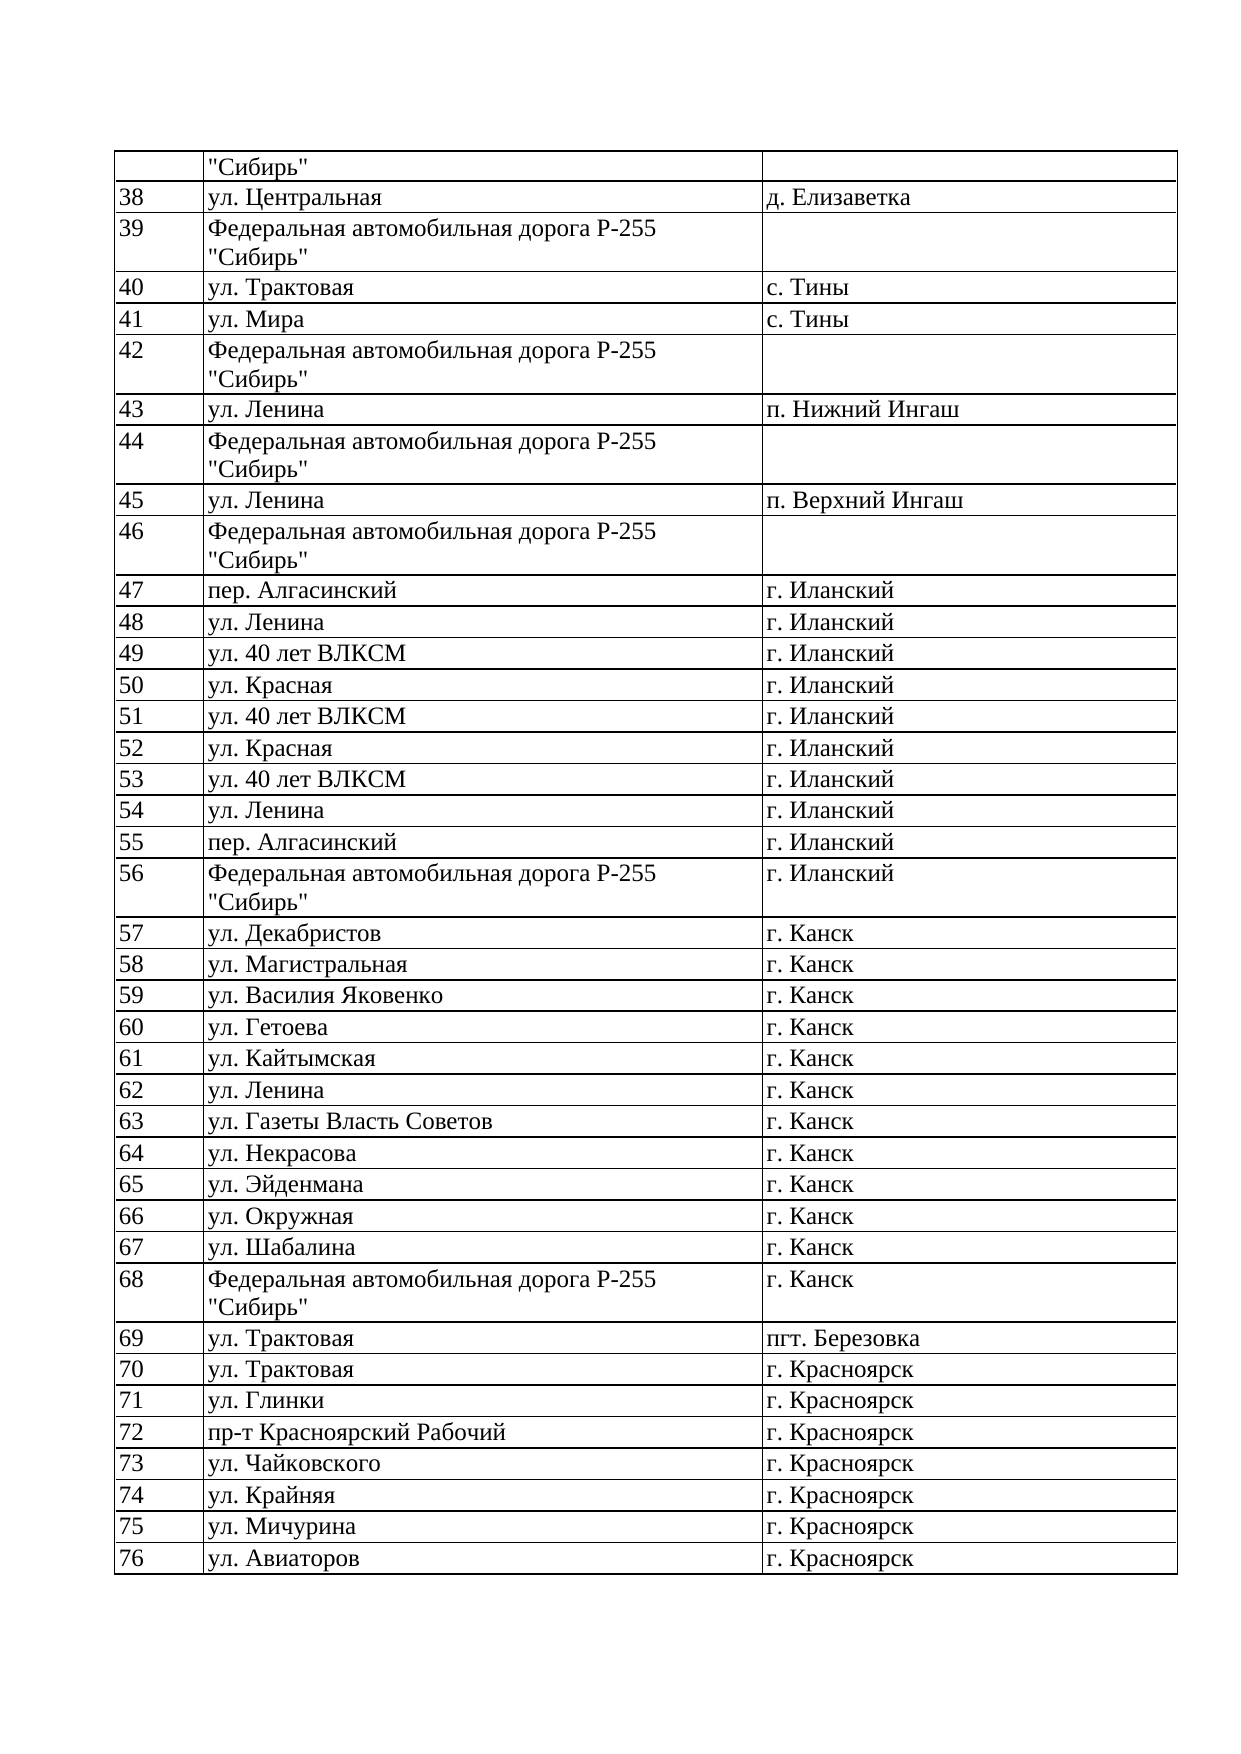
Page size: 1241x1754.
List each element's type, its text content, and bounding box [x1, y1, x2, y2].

table_cell ул. 40 лет ВЛКСМ [204, 638, 762, 668]
table_cell 73 [115, 1448, 203, 1478]
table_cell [204, 152, 762, 180]
table_cell ул. Эйденмана [204, 1169, 762, 1199]
table_cell [763, 152, 1177, 180]
table_cell г. Канск [763, 1073, 1177, 1105]
table_cell ул. Мичурина [204, 1512, 762, 1541]
table_cell ул. Авиаторов [204, 1543, 762, 1573]
table_cell г. Иланский [763, 794, 1177, 826]
table_cell ул. Крайняя [204, 1480, 762, 1510]
table_cell г. Красноярск [763, 1510, 1177, 1541]
table_cell 70 [115, 1354, 203, 1384]
table_cell г. Канск [763, 1199, 1177, 1231]
table_cell ул. Мира [204, 304, 762, 334]
table_cell 58 [115, 949, 203, 979]
table_cell пр-т Красноярский Рабочий [204, 1417, 762, 1447]
table_cell 44 [115, 425, 203, 483]
table_cell д. Елизаветка [763, 180, 1177, 212]
table_cell с. Тины [763, 271, 1177, 302]
table_cell г. Иланский [763, 574, 1177, 605]
table_cell ул. Чайковского [204, 1449, 762, 1478]
table_cell 66 [115, 1200, 203, 1231]
table_cell 59 [115, 980, 203, 1010]
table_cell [204, 213, 762, 271]
table_cell ул. Трактовая [204, 272, 762, 302]
table_cell ул. Ленина [204, 1075, 762, 1105]
table_cell 46 [115, 516, 203, 574]
table_cell ул. Василия Яковенко [204, 981, 762, 1010]
table_cell ул. Окружная [204, 1201, 762, 1231]
table_cell 43 [115, 394, 203, 424]
table_cell г. Иланский [763, 637, 1177, 668]
table_cell 61 [115, 1043, 203, 1073]
table_cell 42 [115, 335, 203, 393]
table_cell ул. Ленина [204, 485, 762, 515]
table_cell г. Иланский [763, 700, 1177, 731]
table_cell г. Иланский [763, 857, 1177, 916]
table_cell г. Канск [763, 1136, 1177, 1168]
table_cell г. Канск [763, 948, 1177, 979]
table_cell ул. Трактовая [204, 1323, 762, 1353]
table_cell 54 [115, 795, 203, 826]
table_cell п. Нижний Ингаш [763, 393, 1177, 424]
table_cell 53 [115, 764, 203, 794]
table_cell 71 [115, 1385, 203, 1416]
table_cell Федеральная автомобильная дорога Р-255 "Сибирь" [204, 426, 762, 483]
table_cell г. Красноярск [763, 1541, 1177, 1573]
table_cell ул. Ленина [204, 607, 762, 637]
table_cell с. Тины [763, 302, 1177, 334]
table_cell г. Красноярск [763, 1447, 1177, 1478]
table_cell ул. 40 лет ВЛКСМ [204, 764, 762, 794]
table_cell Федеральная автомобильная дорога Р-255 "Сибирь" [204, 335, 762, 393]
table_cell [763, 424, 1177, 483]
table_cell г. Иланский [763, 605, 1177, 637]
table_cell 76 [115, 1543, 203, 1573]
table_cell г. Красноярск [763, 1479, 1177, 1510]
table_cell 60 [115, 1011, 203, 1042]
table_cell г. Канск [763, 1262, 1177, 1321]
table_cell г. Канск [763, 1168, 1177, 1199]
table_cell 37 [115, 152, 203, 180]
table_cell Федеральная автомобильная дорога Р-255 "Сибирь" [204, 516, 762, 574]
table_cell 72 [115, 1417, 203, 1447]
table_cell 50 [115, 669, 203, 700]
table_cell ул. Ленина [204, 796, 762, 826]
table_cell 57 [115, 917, 203, 947]
table_cell г. Иланский [763, 668, 1177, 700]
table_cell 55 [115, 827, 203, 857]
table_cell ул. 40 лет ВЛКСМ [204, 701, 762, 731]
table_cell г. Канск [763, 916, 1177, 947]
table_cell 51 [115, 701, 203, 731]
table_cell ул. Трактовая [204, 1354, 762, 1384]
table_cell [763, 334, 1177, 393]
table_cell 67 [115, 1232, 203, 1262]
table_cell пгт. Березовка [763, 1321, 1177, 1353]
table_cell г. Иланский [763, 826, 1177, 857]
table_cell 64 [115, 1137, 203, 1168]
table_cell 39 [115, 213, 203, 271]
table_cell 48 [115, 606, 203, 637]
table_cell [763, 212, 1177, 271]
table_cell [763, 515, 1177, 574]
table_cell ул. Шабалина [204, 1232, 762, 1262]
table_cell 52 [115, 732, 203, 763]
table_cell ул. Некрасова [204, 1138, 762, 1168]
table_cell ул. Гетоева [204, 1012, 762, 1042]
table_cell г. Красноярск [763, 1416, 1177, 1447]
table_cell г. Канск [763, 1042, 1177, 1073]
table_cell ул. Декабристов [204, 918, 762, 947]
table_cell ул. Красная [204, 670, 762, 700]
table_cell 63 [115, 1106, 203, 1136]
table_cell 49 [115, 638, 203, 668]
table_cell пер. Алгасинский [204, 576, 762, 605]
table_cell г. Красноярск [763, 1384, 1177, 1416]
table_cell 69 [115, 1322, 203, 1353]
table_cell 38 [115, 181, 203, 212]
table_cell Федеральная автомобильная дорога Р-255 "Сибирь" [204, 859, 762, 916]
table_cell г. Иланский [763, 731, 1177, 763]
table_cell 65 [115, 1169, 203, 1199]
table_cell г. Канск [763, 1231, 1177, 1262]
table_cell ул. Центральная [204, 182, 762, 212]
table_cell г. Канск [763, 1105, 1177, 1136]
table_cell г. Канск [763, 1010, 1177, 1042]
table_cell пер. Алгасинский [204, 827, 762, 857]
table_cell ул. Кайтымская [204, 1043, 762, 1073]
table_cell 45 [115, 484, 203, 515]
table_cell г. Канск [763, 979, 1177, 1010]
table_cell 62 [115, 1074, 203, 1105]
table_cell ул. Магистральная [204, 949, 762, 979]
table_cell г. Красноярск [763, 1353, 1177, 1384]
table_cell Федеральная автомобильная дорога Р-255 "Сибирь" [204, 1264, 762, 1321]
table_cell 68 [115, 1263, 203, 1321]
table_cell ул. Глинки [204, 1386, 762, 1416]
table_cell п. Верхний Ингаш [763, 483, 1177, 515]
table_cell 74 [115, 1480, 203, 1510]
table_cell ул. Газеты Власть Советов [204, 1106, 762, 1136]
table_cell 47 [115, 575, 203, 605]
table_cell 75 [115, 1511, 203, 1541]
table_cell 40 [115, 272, 203, 302]
table_cell ул. Ленина [204, 395, 762, 424]
table_cell 41 [115, 303, 203, 334]
table_cell 56 [115, 858, 203, 916]
table_cell ул. Красная [204, 733, 762, 763]
table_cell г. Иланский [763, 763, 1177, 794]
